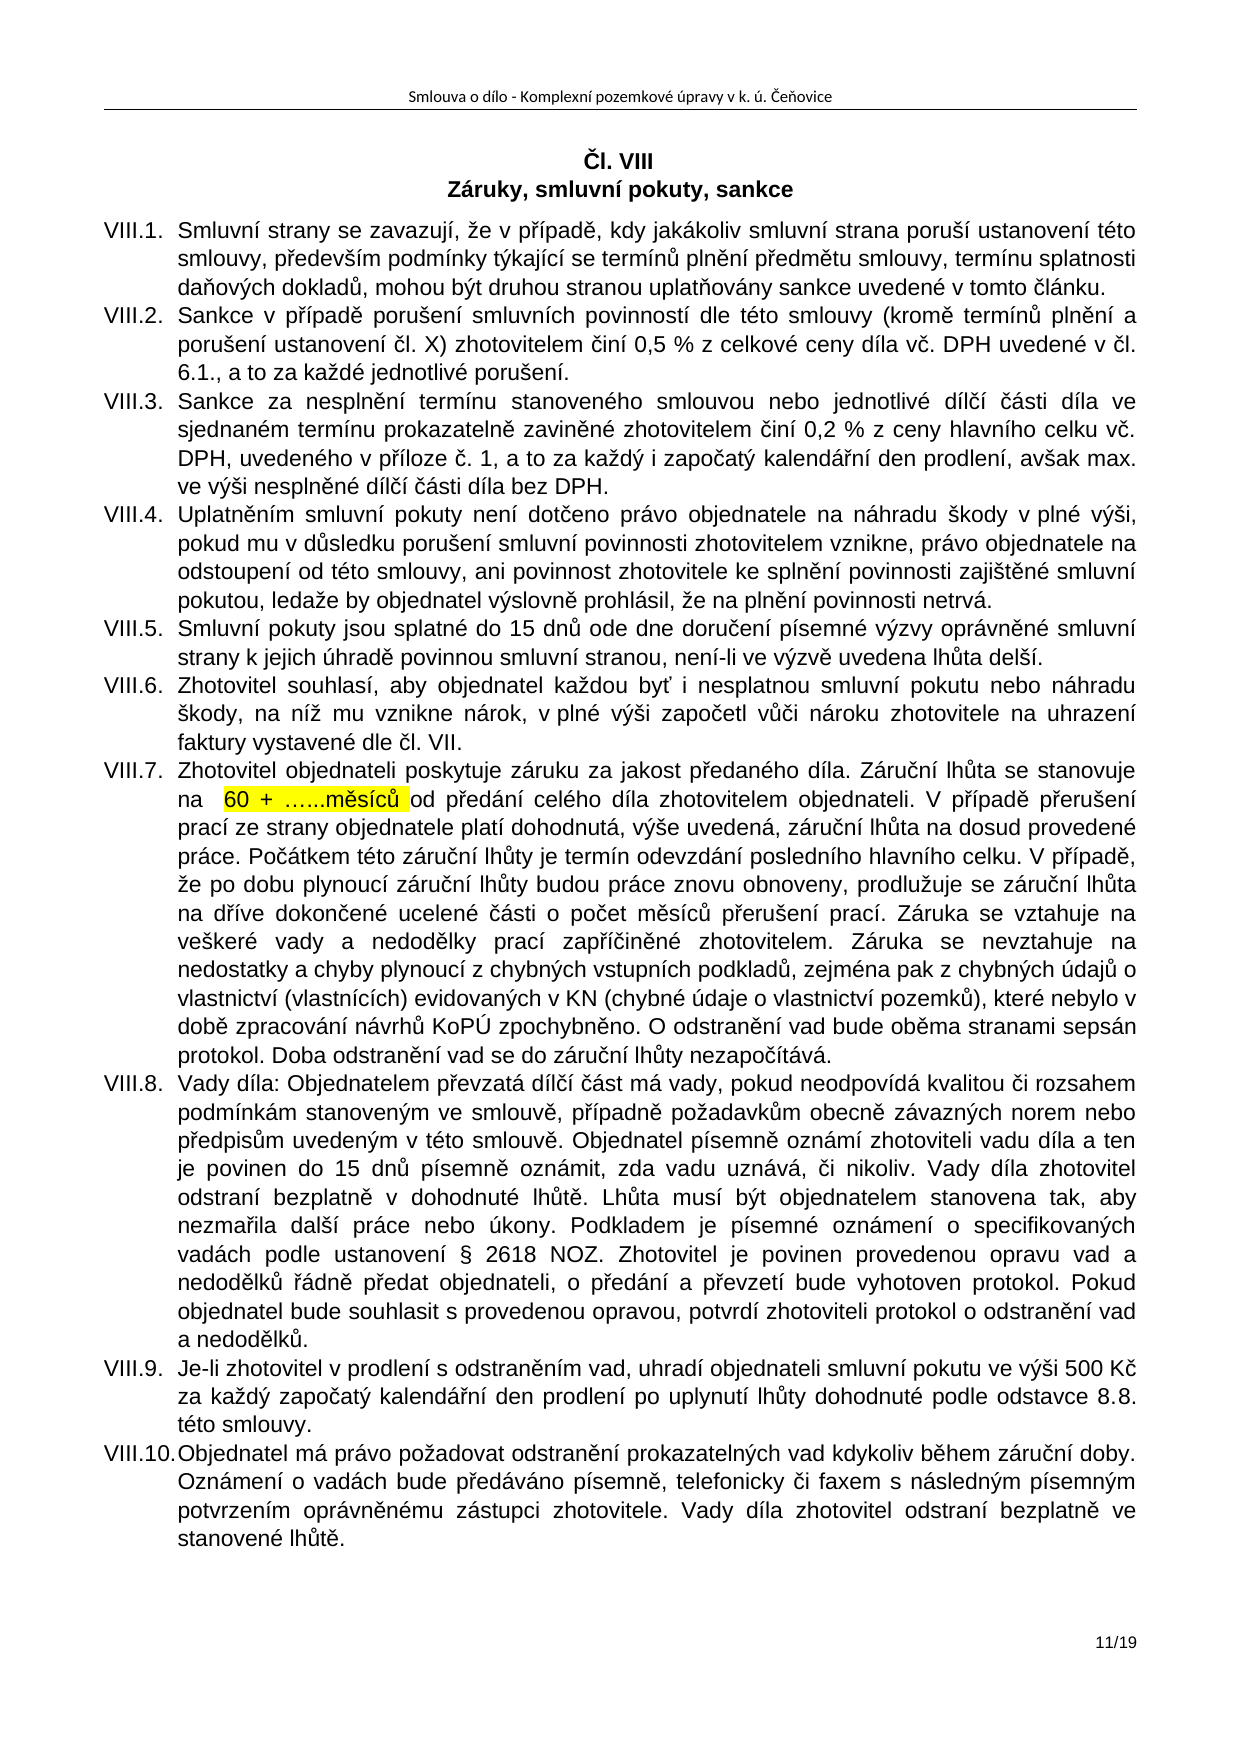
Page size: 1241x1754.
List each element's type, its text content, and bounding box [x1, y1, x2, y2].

list Smluvní pokuty jsou splatné do 15 dnů ode dne doručení písemné výzvy oprávněné smluvní strany k jejich úhradě povinnou smluvní stranou, není-li ve výzvě uvedena lhůta delší. [103, 615, 1137, 670]
list Smluvní strany se zavazují, že v případě, kdy jakákoliv smluvní strana poruší ustanovení této smlouvy, především podmínky týkající se termínů plnění předmětu smlouvy, termínu splatnosti daňových dokladů, mohou být druhou stranou uplatňovány sankce uvedené v tomto článku. [103, 217, 1137, 300]
list Zhotovitel souhlasí, aby objednatel každou byť i nesplatnou smluvní pokutu nebo náhradu škody, na níž mu vznikne nárok, v plné výši započetl vůči nároku zhotovitele na uhrazení faktury vystavené dle čl. VII. [103, 672, 1137, 755]
list Objednatel má právo požadovat odstranění prokazatelných vad kdykoliv během záruční doby. Oznámení o vadách bude předáváno písemně, telefonicky či faxem s následným písemným potvrzením oprávněnému zástupci zhotovitele. Vady díla zhotovitel odstraní bezplatně ve stanovené lhůtě. [103, 1440, 1137, 1551]
list Sankce za nesplnění termínu stanoveného smlouvou nebo jednotlivé dílčí části díla ve sjednaném termínu prokazatelně zaviněné zhotovitelem činí 0,2 % z ceny hlavního celku vč. DPH, uvedeného v příloze č. 1, a to za každý i započatý kalendářní den prodlení, avšak max. ve výši nesplněné dílčí části díla bez DPH. [103, 388, 1137, 499]
list Uplatněním smluvní pokuty není dotčeno právo objednatele na náhradu škody v plné výši, pokud mu v důsledku porušení smluvní povinnosti zhotovitelem vznikne, právo objednatele na odstoupení od této smlouvy, ani povinnost zhotovitele ke splnění povinnosti zajištěné smluvní pokutou, ledaže by objednatel výslovně prohlásil, že na plnění povinnosti netrvá. [103, 501, 1137, 613]
list Sankce v případě porušení smluvních povinností dle této smlouvy (kromě termínů plnění a porušení ustanovení čl. X) zhotovitelem činí 0,5 % z celkové ceny díla vč. DPH uvedené v čl. 6.1., a to za každé jednotlivé porušení. [103, 302, 1137, 386]
list Zhotovitel objednateli poskytuje záruku za jakost předaného díla. Záruční lhůta se stanovuje na 60 + …...měsíců od předání celého díla zhotovitelem objednateli. V případě přerušení prací ze strany objednatele platí dohodnutá, výše uvedená, záruční lhůta na dosud provedené práce. Počátkem této záruční lhůty je termín odevzdání posledního hlavního celku. V případě, že po dobu plynoucí záruční lhůty budou práce znovu obnoveny, prodlužuje se záruční lhůta na dříve dokončené ucelené části o počet měsíců přerušení prací. Záruka se vztahuje na veškeré vady a nedodělky prací zapříčiněné zhotovitelem. Záruka se nevztahuje na nedostatky a chyby plynoucí z chybných vstupních podkladů, zejména pak z chybných údajů o vlastnictví (vlastnících) evidovaných v KN (chybné údaje o vlastnictví pozemků), které nebylo v době zpracování návrhů KoPÚ zpochybněno. O odstranění vad bude oběma stranami sepsán protokol. Doba odstranění vad se do záruční lhůty nezapočítává. [103, 757, 1137, 1068]
text Záruky, smluvní pokuty, sankce [103, 148, 1137, 202]
list Je-li zhotovitel v prodlení s odstraněním vad, uhradí objednateli smluvní pokutu ve výši 500 Kč za každý započatý kalendářní den prodlení po uplynutí lhůty dohodnuté podle odstavce 8.8. této smlouvy. [103, 1354, 1137, 1438]
list Vady díla: Objednatelem převzatá dílčí část má vady, pokud neodpovídá kvalitou či rozsahem podmínkám stanoveným ve smlouvě, případně požadavkům obecně závazných norem nebo předpisům uvedeným v této smlouvě. Objednatel písemně oznámí zhotoviteli vadu díla a ten je povinen do 15 dnů písemně oznámit, zda vadu uznává, či nikoliv. Vady díla zhotovitel odstraní bezplatně v dohodnuté lhůtě. Lhůta musí být objednatelem stanovena tak, aby nezmařila další práce nebo úkony. Podkladem je písemné oznámení o specifikovaných vadách podle ustanovení § 2618 NOZ. Zhotovitel je povinen provedenou opravu vad a nedodělků řádně předat objednateli, o předání a převzetí bude vyhotoven protokol. Pokud objednatel bude souhlasit s provedenou opravou, potvrdí zhotoviteli protokol o odstranění vad a nedodělků. [103, 1070, 1137, 1352]
